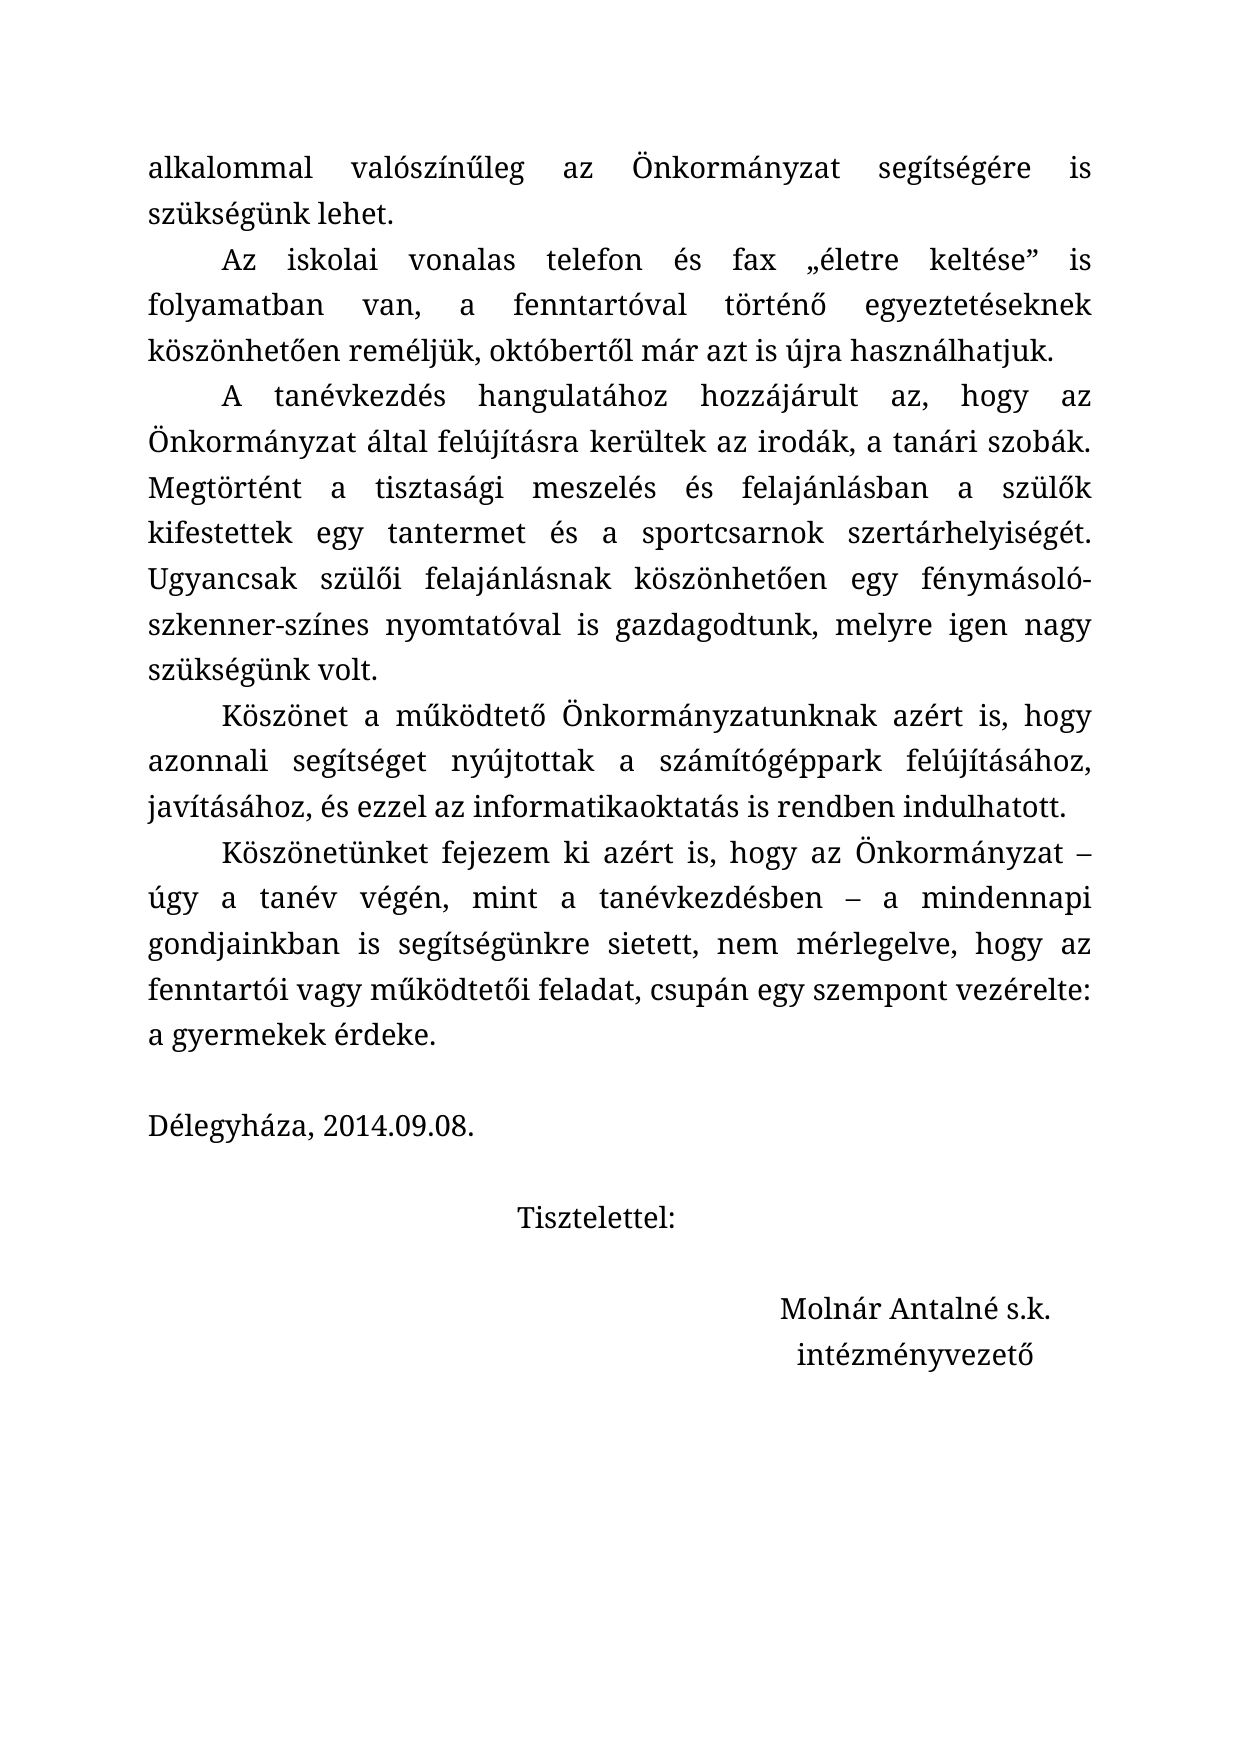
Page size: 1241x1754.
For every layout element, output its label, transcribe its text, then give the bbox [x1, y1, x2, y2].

text Tisztelettel: [148, 1197, 1093, 1237]
text Az iskolai vonalas telefon és fax „életre keltése” is folyamatban van, a fenntartóval történő egyeztetéseknek köszönhetően reméljük, októbertől már azt is újra használhatjuk. [148, 239, 1093, 370]
text A tanévkezdés hangulatához hozzájárult az, hogy az Önkormányzat által felújításra kerültek az irodák, a tanári szobák. Megtörtént a tisztasági meszelés és felajánlásban a szülők kifestettek egy tantermet és a sportcsarnok szertárhelyiségét. Ugyancsak szülői felajánlásnak köszönhetően egy fénymásoló-szkenner-színes nyomtatóval is gazdagodtunk, melyre igen nagy szükségünk volt. [148, 376, 1093, 689]
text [148, 148, 1093, 233]
text intézményvezető [148, 1334, 1093, 1373]
text Köszönetünket fejezem ki azért is, hogy az Önkormányzat – úgy a tanév végén, mint a tanévkezdésben – a mindennapi gondjainkban is segítségünkre sietett, nem mérlegelve, hogy az fenntartói vagy működtetői feladat, csupán egy szempont vezérelte: a gyermekek érdeke. [148, 832, 1093, 1054]
text Köszönet a működtető Önkormányzatunknak azért is, hogy azonnali segítséget nyújtottak a számítógéppark felújításához, javításához, és ezzel az informatikaoktatás is rendben indulhatott. [148, 695, 1093, 826]
text Molnár Antalné s.k. [148, 1288, 1093, 1328]
text Délegyháza, 2014.09.08. [148, 1106, 1093, 1145]
